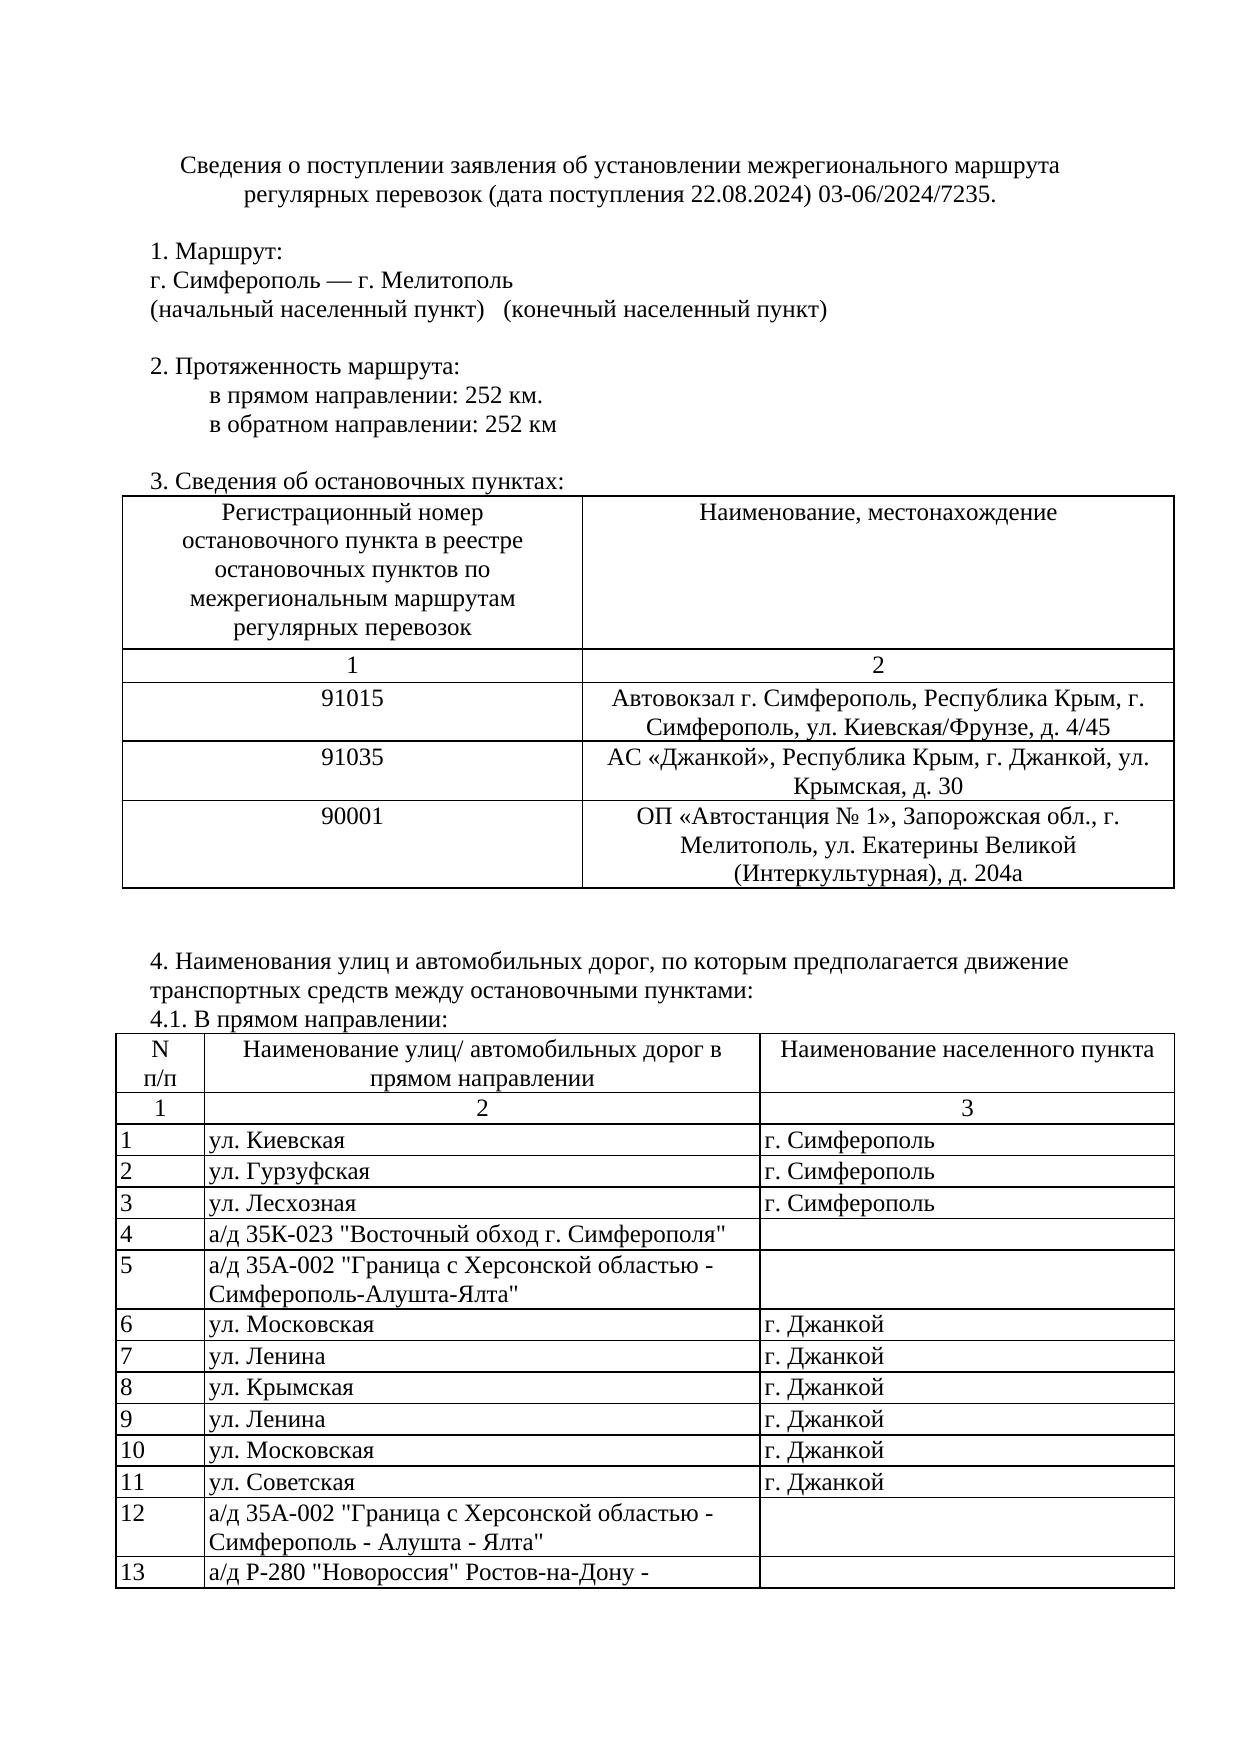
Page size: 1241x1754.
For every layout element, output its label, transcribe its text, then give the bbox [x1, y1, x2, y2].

table_cell 9 [117, 1404, 204, 1434]
table_header Наименование улиц/ автомобильных дорог в прямом направлении [205, 1034, 759, 1092]
table_cell 91015 [123, 683, 582, 740]
table_cell г. Джанкой [761, 1373, 1174, 1402]
table_header Наименование населенного пункта [761, 1034, 1174, 1092]
table_cell г. Симферополь [761, 1188, 1174, 1217]
table_cell [761, 1557, 1174, 1587]
table_header Регистрационный номер остановочного пункта в реестре остановочных пунктов по межрегиональным маршрутам регулярных перевозок [123, 497, 582, 648]
table_cell 13 [117, 1557, 204, 1587]
table_cell а/д 35А-002 "Граница с Херсонской областью - Симферополь - Алушта - Ялта" [205, 1498, 759, 1556]
table_cell 91035 [123, 742, 582, 799]
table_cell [205, 1557, 759, 1587]
table_cell г. Джанкой [761, 1404, 1174, 1434]
table_cell ул. Ленина [205, 1341, 759, 1371]
table_cell ул. Московская [205, 1310, 759, 1339]
table_header N п/п [117, 1034, 204, 1092]
table_cell г. Джанкой [761, 1436, 1174, 1465]
text 2. Протяженность маршрута: [150, 351, 1090, 380]
table_cell 2 [117, 1156, 204, 1186]
text 3. Сведения об остановочных пунктах: [150, 466, 1090, 495]
table_cell [761, 1251, 1174, 1308]
table_cell а/д 35А-002 "Граница с Херсонской областью - Симферополь-Алушта-Ялта" [205, 1251, 759, 1308]
table_cell ул. Киевская [205, 1125, 759, 1154]
table_cell 5 [117, 1251, 204, 1308]
table_cell [761, 1219, 1174, 1249]
table_cell ул. Советская [205, 1467, 759, 1497]
table_cell 3 [761, 1093, 1174, 1123]
table_cell ул. Крымская [205, 1373, 759, 1402]
table_cell ОП «Автостанция № 1», Запорожская обл., г. Мелитополь, ул. Екатерины Великой (Интеркультурная), д. 204а [583, 801, 1173, 887]
table_cell ул. Лесхозная [205, 1188, 759, 1217]
table_cell Автовокзал г. Симферополь, Республика Крым, г. Симферополь, ул. Киевская/Фрунзе, д. 4/45 [583, 683, 1173, 740]
table_cell 2 [205, 1093, 759, 1123]
text г. Симферополь — г. Мелитополь [150, 265, 1090, 294]
table_cell г. Джанкой [761, 1341, 1174, 1371]
table_cell 3 [117, 1188, 204, 1217]
text (начальный населенный пункт) (конечный населенный пункт) [150, 294, 1090, 322]
table_cell 1 [117, 1093, 204, 1123]
table_cell ул. Ленина [205, 1404, 759, 1434]
table_cell г. Джанкой [761, 1310, 1174, 1339]
table_cell 2 [583, 650, 1173, 681]
table_cell 11 [117, 1467, 204, 1497]
table_cell ул. Московская [205, 1436, 759, 1465]
text 1. Маршрут: [150, 236, 1090, 265]
text в обратном направлении: 252 км [150, 409, 1090, 437]
table_cell 8 [117, 1373, 204, 1402]
table_cell 7 [117, 1341, 204, 1371]
text 4. Наименования улиц и автомобильных дорог, по которым предполагается движение транспортных средств между остановочными пунктами: [150, 946, 1090, 1004]
table_cell 1 [123, 650, 582, 681]
table_cell 4 [117, 1219, 204, 1249]
table_cell АС «Джанкой», Республика Крым, г. Джанкой, ул. Крымская, д. 30 [583, 742, 1173, 799]
table_cell 10 [117, 1436, 204, 1465]
text Сведения о поступлении заявления об установлении межрегионального маршрута регулярных перевозок (дата поступления 22.08.2024) 03-06/2024/7235. [150, 150, 1090, 207]
table_cell [761, 1498, 1174, 1556]
table_cell 1 [117, 1125, 204, 1154]
text в прямом направлении: 252 км. [150, 380, 1090, 409]
table_header Наименование, местонахождение [583, 497, 1173, 648]
table_cell а/д 35К-023 "Восточный обход г. Симферополя" [205, 1219, 759, 1249]
table_cell г. Джанкой [761, 1467, 1174, 1497]
table_cell 6 [117, 1310, 204, 1339]
table_cell г. Симферополь [761, 1125, 1174, 1154]
table_cell 90001 [123, 801, 582, 887]
table_cell ул. Гурзуфская [205, 1156, 759, 1186]
table_cell 12 [117, 1498, 204, 1556]
text 4.1. В прямом направлении: [150, 1004, 1090, 1033]
table_cell г. Симферополь [761, 1156, 1174, 1186]
